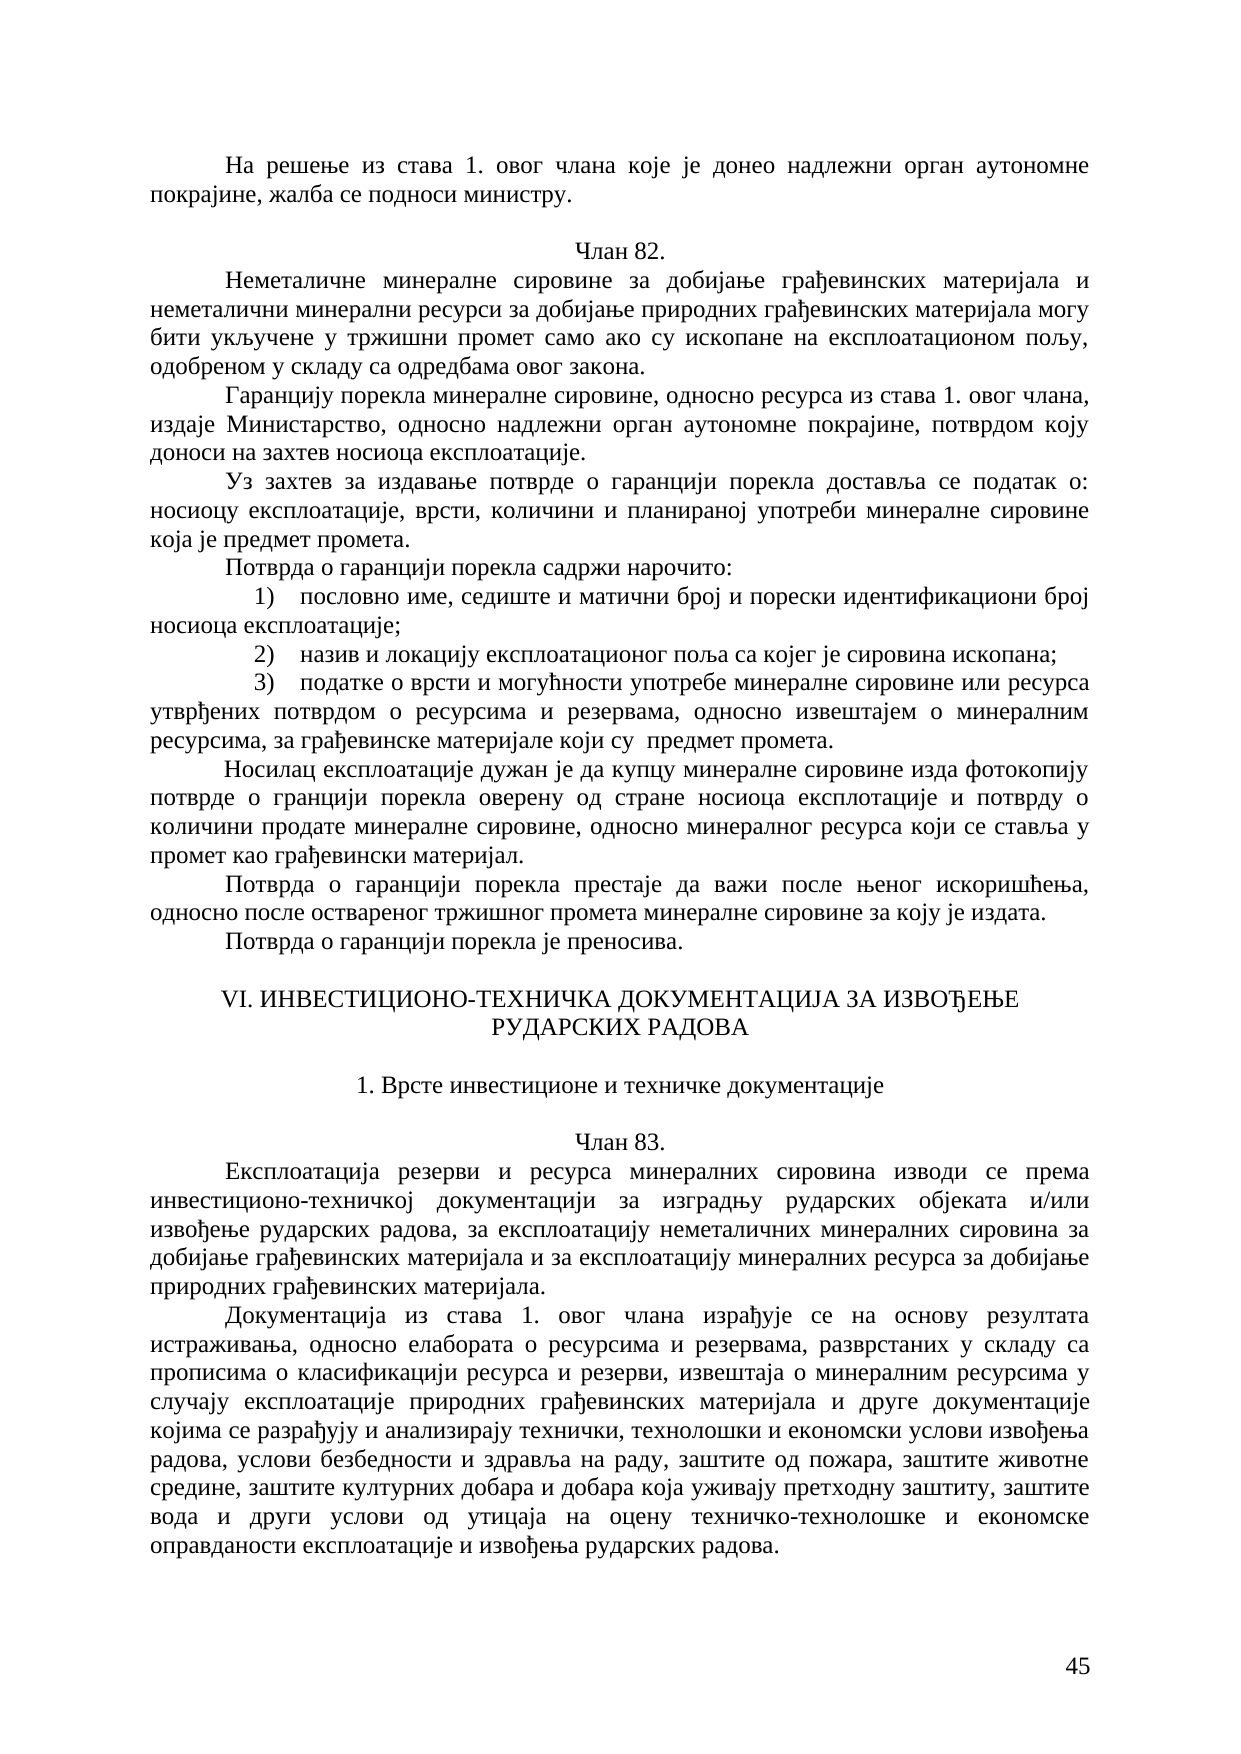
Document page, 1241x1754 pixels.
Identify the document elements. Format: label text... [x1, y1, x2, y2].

text Потврда о гаранцији порекла садржи нарочито: [150, 552, 1090, 581]
text Гаранцију порекла минералне сировине, односно ресурса из става 1. овог члана, издаје Министарство, односно надлежни орган аутономне покрајине, потврдом коју доноси на захтев носиоца експлоатације. [150, 380, 1090, 466]
list назив и локацију експлоатационог поља са којег је сировина ископана; [150, 639, 1090, 667]
text Носилац експлоатације дужан је да купцу минералне сировине изда фотокопију потврде о гранцији порекла оверену од стране носиоца експлотације и потврду о количини продате минералне сировине, односно минералног ресурса који се ставља у промет као грађевински материјал. [150, 754, 1090, 869]
text Члан 82. [150, 236, 1090, 265]
text Члан 83. [150, 1127, 1090, 1156]
list податке о врсти и могућности употребе минералне сировине или ресурса утврђених потврдом о ресурсима и резервама, односно извештајем о минералним ресурсима, за грађевинскe материјалe који су предмет промета. [150, 667, 1090, 754]
list пословно име, седиште и матични број и порески идентификациони број носиоца експлоатације; [150, 581, 1090, 639]
text Експлоатација резерви и ресурса минералних сировина изводи се према инвестиционо-техничкој документацији за изградњу рударских објеката и/или извођење рударских радова, за експлоатацију неметаличних минералних сировина за добијање грађевинских материјала и за експлоатацију минералних ресурса за добијање природних грађевинских материјала. [150, 1156, 1090, 1300]
text Потврда о гаранцији порекла је преносива. [150, 926, 1090, 955]
text VI. ИНВЕСТИЦИОНО-ТЕХНИЧКА ДОКУМЕНТАЦИЈА ЗА ИЗВОЂЕЊЕ РУДАРСКИХ РАДОВА [150, 984, 1090, 1041]
text На решење из става 1. овог члана које је донео надлежни орган аутономне покрајине, жалба се подноси министру. [150, 150, 1090, 207]
text Документација из става 1. овог члана израђује се на основу резултата истраживања, односно елабората о ресурсима и резервама, разврстаних у складу са прописима о класификацији ресурса и резерви, извештаја о минералним ресурсима у случају експлоатације природних грађевинских материјала и друге документације којима се разрађују и анализирају технички, технолошки и економски услови извођења радова, услови безбедности и здравља на раду, заштите од пожара, заштите животне средине, заштите културних добара и добара која уживају претходну заштиту, заштите вода и други услови од утицаја на оцену техничко-технолошке и економске оправданости експлоатације и извођења рударских радова. [150, 1300, 1090, 1559]
text Неметаличне минералне сировине за добијање грађевинских материјала и неметалични минерални ресурси за добијање природних грађевинских материјала могу бити укључене у тржишни промет само ако су ископанe на експлоатационом пољу, одобреном у складу са одредбама овог закона. [150, 265, 1090, 380]
text Потврда о гаранцији порекла престаје да важи после њеног искоришћења, oдносно после оствареног тржишног промета минералне сировине за коју је издата. [150, 869, 1090, 926]
text Уз захтев за издавање потврде о гаранцији порекла доставља се податак о: носиоцу експлоатације, врсти, количини и планираној употреби минералне сировине која је предмет промета. [150, 466, 1090, 552]
text 1. Врсте инвестиционе и техничке документације [150, 1070, 1090, 1099]
